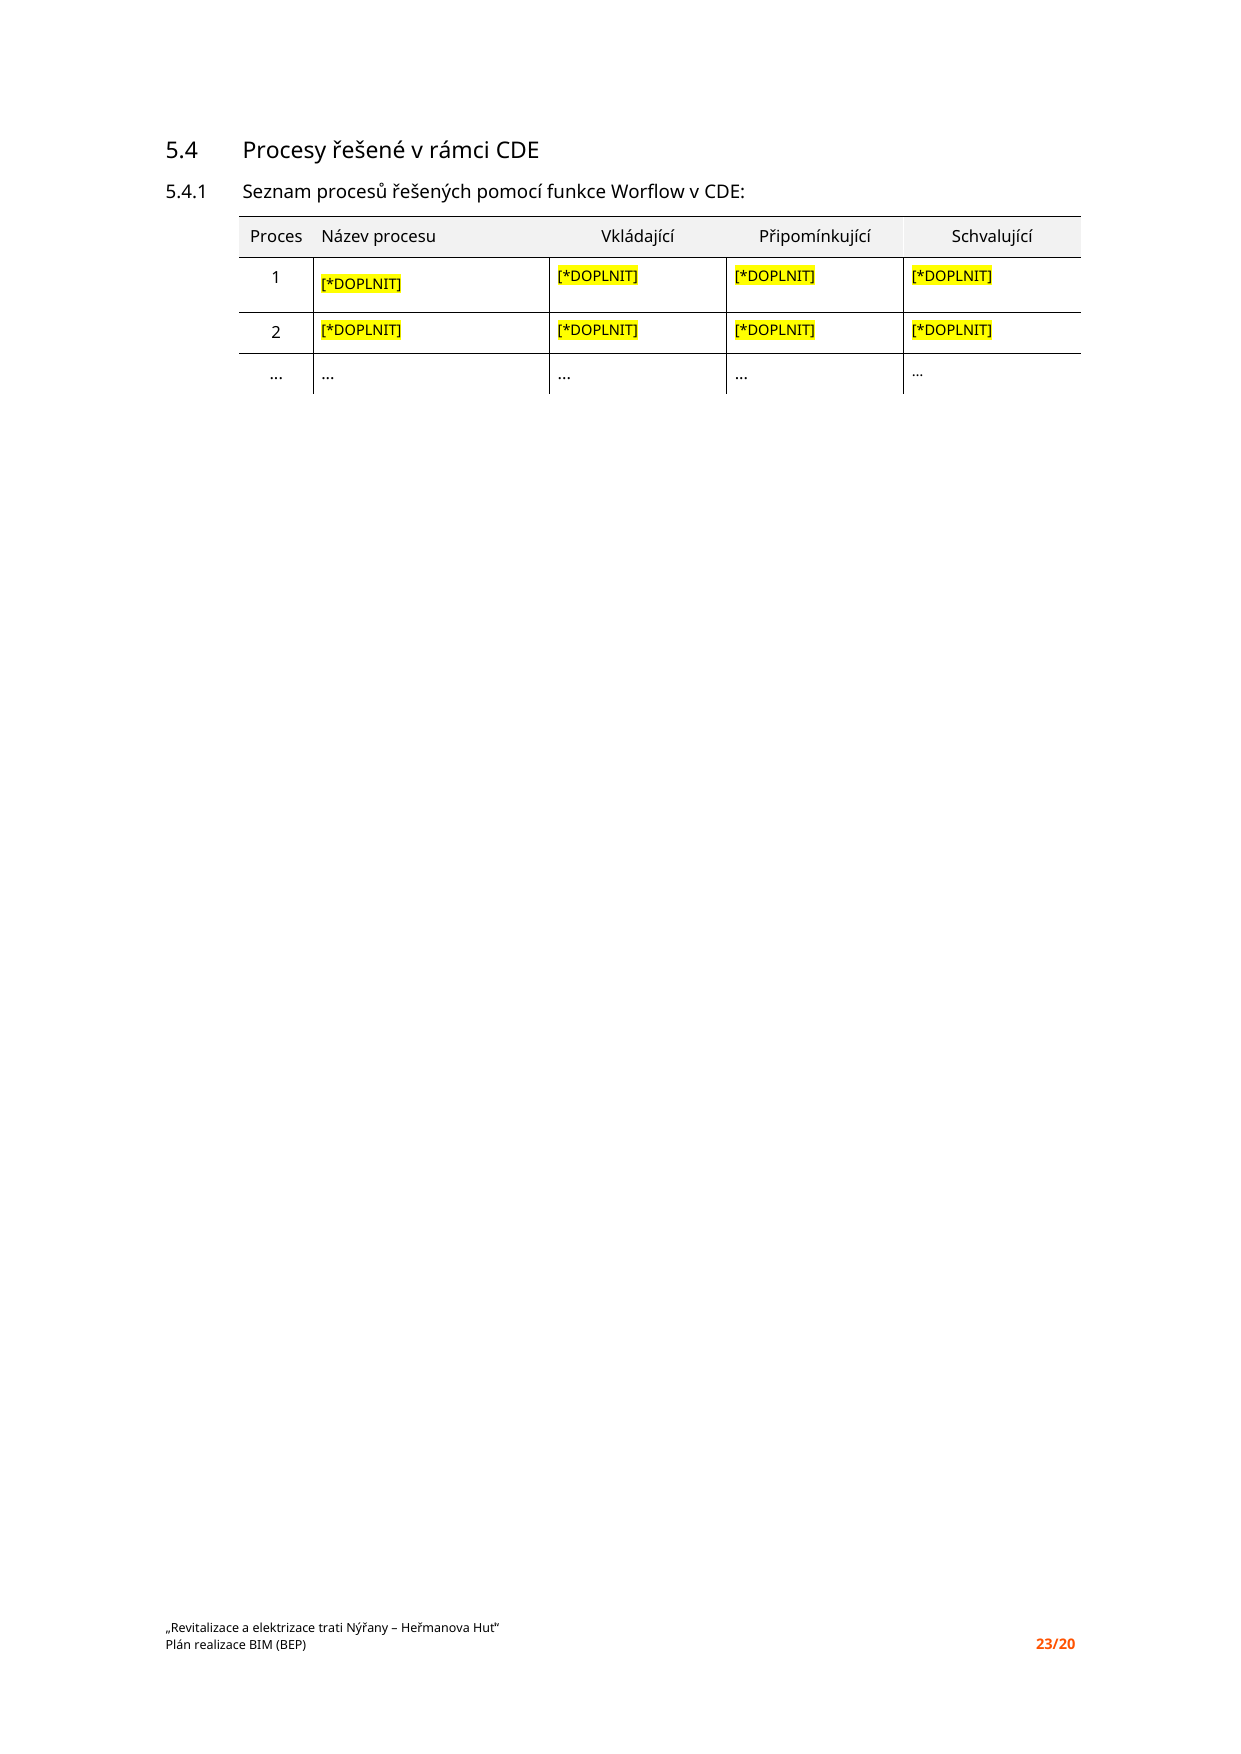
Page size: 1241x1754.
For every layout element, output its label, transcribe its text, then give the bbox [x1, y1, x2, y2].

table_header Schvalující [904, 217, 1081, 257]
table_header Název procesu [313, 217, 549, 257]
table_cell 2 [239, 313, 313, 353]
table_cell ... [314, 354, 549, 394]
table_header Proces [239, 217, 313, 257]
table_cell [*DOPLNIT] [550, 313, 726, 353]
table_cell [*DOPLNIT] [904, 258, 1081, 312]
table_cell 1 [239, 258, 313, 312]
table_cell [*DOPLNIT] [314, 258, 549, 312]
table_cell … [904, 354, 1081, 394]
table_cell [*DOPLNIT] [550, 258, 726, 312]
table_cell ... [727, 354, 903, 394]
table_cell [*DOPLNIT] [727, 313, 903, 353]
table_header Připomínkující [726, 217, 903, 257]
table_cell ... [239, 354, 313, 394]
text Procesy řešené v rámci CDE [165, 134, 1075, 166]
table_cell [*DOPLNIT] [727, 258, 903, 312]
table_header Vkládající [549, 217, 726, 257]
table_cell [*DOPLNIT] [314, 313, 549, 353]
text Seznam procesů řešených pomocí funkce Worflow v CDE: [165, 178, 1075, 203]
table_cell [*DOPLNIT] [904, 313, 1081, 353]
table_cell ... [550, 354, 726, 394]
